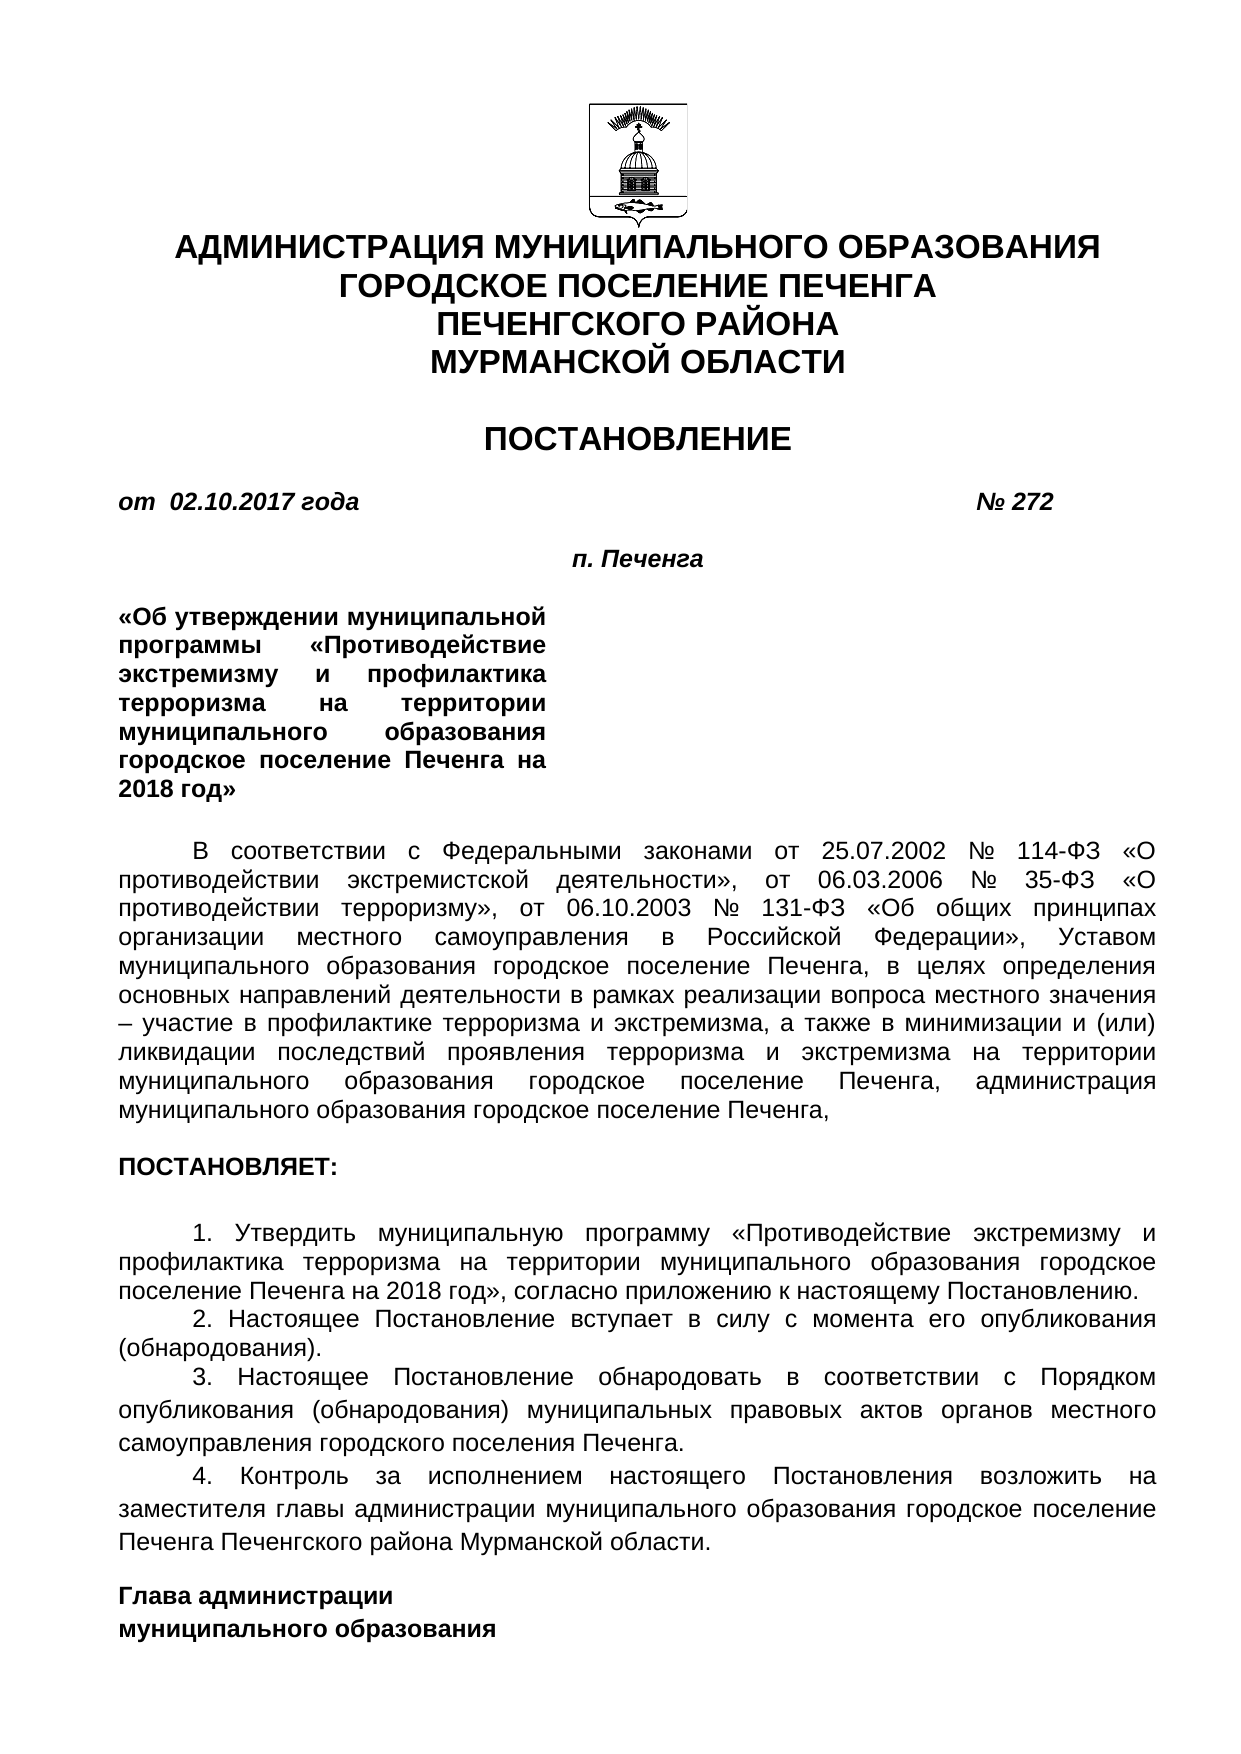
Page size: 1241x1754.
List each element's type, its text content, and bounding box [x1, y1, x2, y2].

text ПОСТАНОВЛЯЕТ: [118, 1152, 1157, 1181]
text 2. Настоящее Постановление вступает в силу с момента его опубликования (обнародования). [118, 1304, 1158, 1362]
list 3. Настоящее Постановление обнародовать в соответствии с Порядком опубликования (обнародования) муниципальных правовых актов органов местного самоуправления городского поселения Печенга. [118, 1362, 1158, 1457]
text ГОРОДСКОЕ ПОСЕЛЕНИЕ ПЕЧЕНГА [118, 266, 1157, 304]
text п. Печенга [118, 544, 1157, 573]
text МУРМАНСКОЙ ОБЛАСТИ [118, 342, 1157, 381]
text В соответствии с Федеральными законами от 25.07.2002 № 114-ФЗ «О противодействии экстремистской деятельности», от 06.03.2006 № 35-ФЗ «О противодействии терроризму», от 06.10.2003 № 131-ФЗ «Об общих принципах организации местного самоуправления в Российской Федерации», Уставом муниципального образования городское поселение Печенга, в целях определения основных направлений деятельности в рамках реализации вопроса местного значения – участие в профилактике терроризма и экстремизма, а также в минимизации и (или) ликвидации последствий проявления терроризма и экстремизма на территории муниципального образования городское поселение Печенга, администрация муниципального образования городское поселение Печенга, [118, 836, 1157, 1123]
text «Об утверждении муниципальной программы «Противодействие экстремизму и профилактика терроризма на территории муниципального образования городское поселение Печенга на 2018 год» [118, 602, 546, 803]
text АДМИНИСТРАЦИЯ МУНИЦИПАЛЬНОГО ОБРАЗОВАНИЯ [118, 227, 1157, 266]
list 4. Контроль за исполнением настоящего Постановления возложить на заместителя главы администрации муниципального образования городское поселение Печенга Печенгского района Мурманской области. [118, 1461, 1158, 1556]
text муниципального образования [118, 1614, 1157, 1643]
text ПОСТАНОВЛЕНИЕ [118, 419, 1157, 458]
picture [588, 103, 688, 228]
text от 02.10.2017 года № 272 [118, 487, 1157, 515]
text ПЕЧЕНГСКОГО РАЙОНА [118, 304, 1157, 342]
text Глава администрации [118, 1581, 1157, 1609]
text 1. Утвердить муниципальную программу «Противодействие экстремизму и профилактика терроризма на территории муниципального образования городское поселение Печенга на 2018 год», согласно приложению к настоящему Постановлению. [118, 1218, 1157, 1304]
